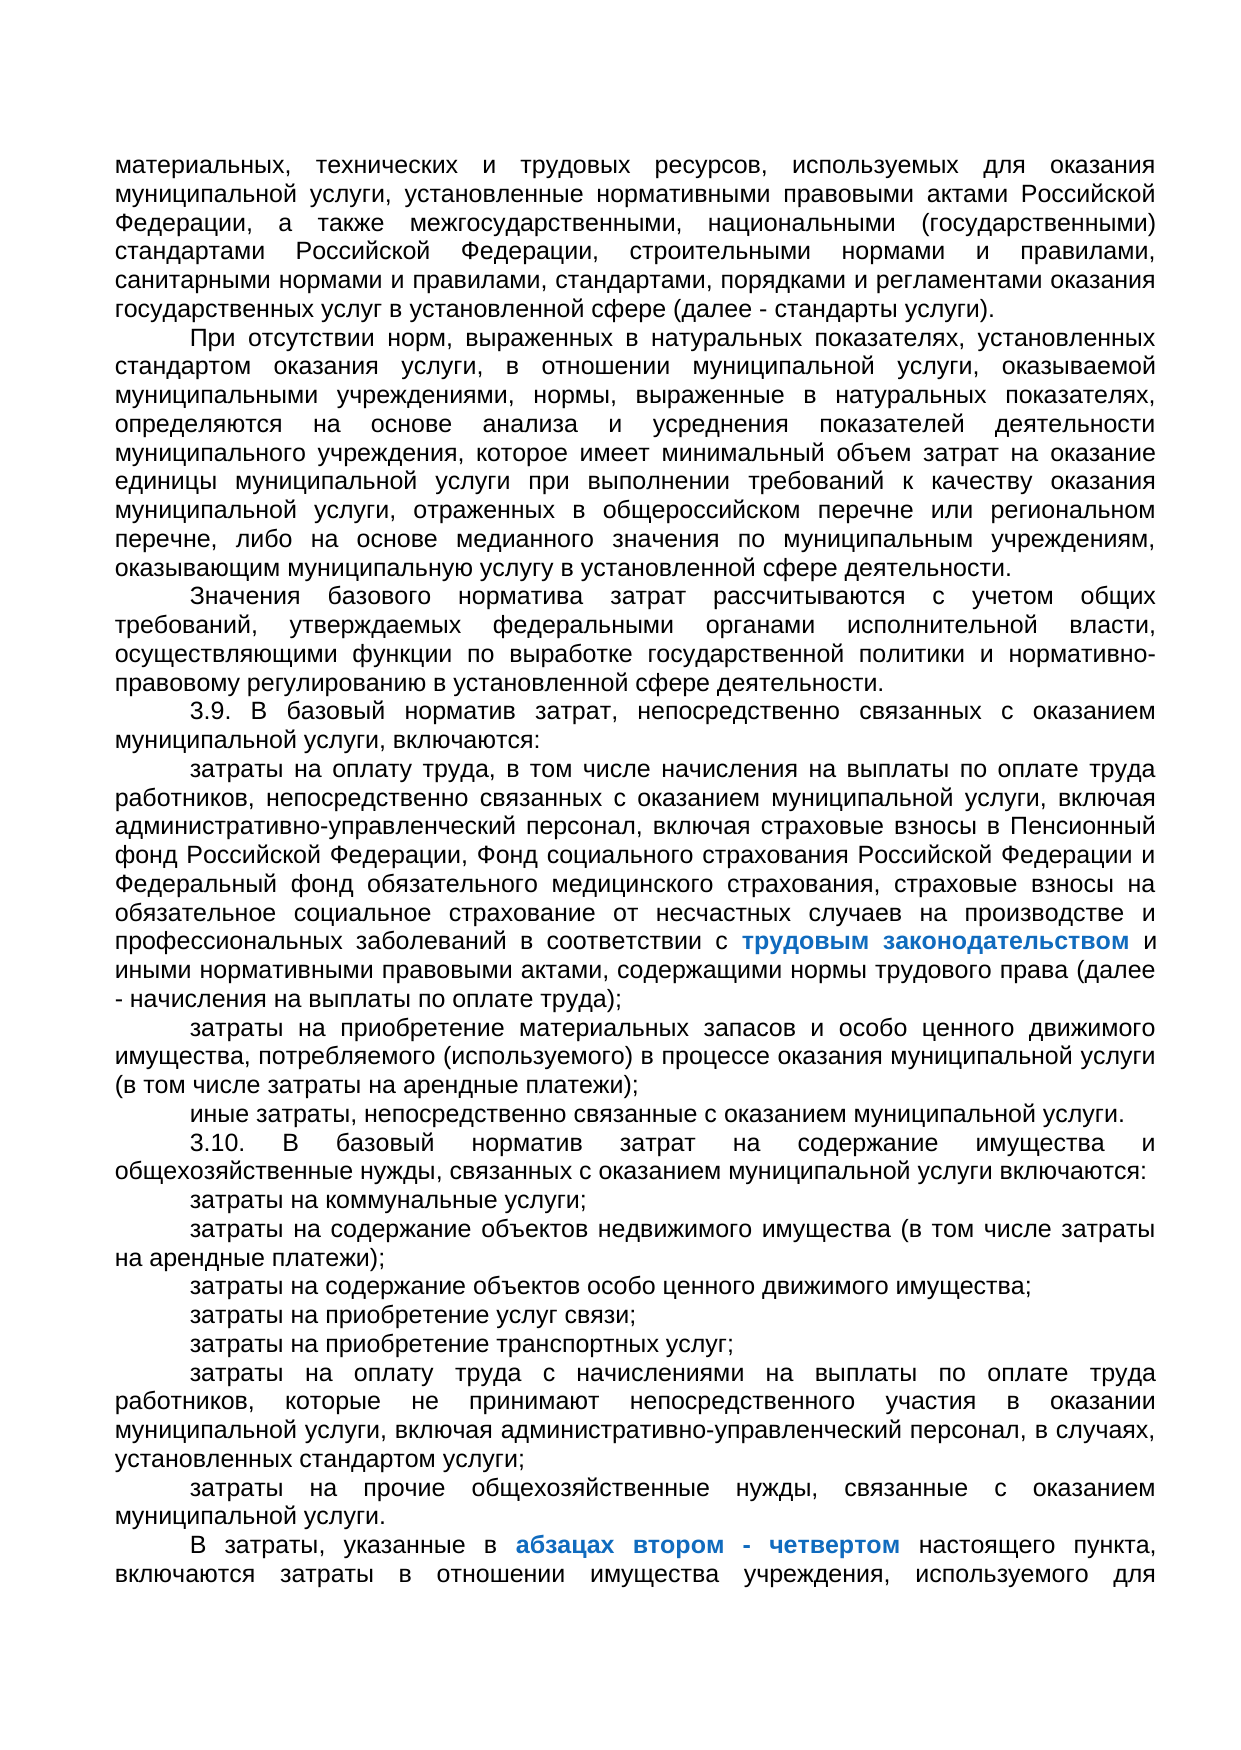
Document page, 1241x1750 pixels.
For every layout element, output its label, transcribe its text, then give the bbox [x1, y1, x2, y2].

text затраты на оплату труда с начислениями на выплаты по оплате труда работников, которые не принимают непосредственного участия в оказании муниципальной услуги, включая административно-управленческий персонал, в случаях, установленных стандартом услуги; [114, 1357, 1157, 1472]
text затраты на прочие общехозяйственные нужды, связанные с оказанием муниципальной услуги. [114, 1472, 1157, 1530]
text 3.9. В базовый норматив затрат, непосредственно связанных с оказанием муниципальной услуги, включаются: [114, 696, 1157, 754]
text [114, 150, 1157, 322]
text При отсутствии норм, выраженных в натуральных показателях, установленных стандартом оказания услуги, в отношении муниципальной услуги, оказываемой муниципальными учреждениями, нормы, выраженные в натуральных показателях, определяются на основе анализа и усреднения показателей деятельности муниципального учреждения, которое имеет минимальный объем затрат на оказание единицы муниципальной услуги при выполнении требований к качеству оказания муниципальной услуги, отраженных в общероссийском перечне или региональном перечне, либо на основе медианного значения по муниципальным учреждениям, оказывающим муниципальную услугу в установленной сфере деятельности. [114, 322, 1157, 581]
text затраты на оплату труда, в том числе начисления на выплаты по оплате труда работников, непосредственно связанных с оказанием муниципальной услуги, включая административно-управленческий персонал, включая страховые взносы в Пенсионный фонд Российской Федерации, Фонд социального страхования Российской Федерации и Федеральный фонд обязательного медицинского страхования, страховые взносы на обязательное социальное страхование от несчастных случаев на производстве и профессиональных заболеваний в соответствии с трудовым законодательством и иными нормативными правовыми актами, содержащими нормы трудового права (далее - начисления на выплаты по оплате труда); [114, 754, 1157, 1012]
text затраты на приобретение услуг связи; [114, 1300, 1157, 1329]
text 3.10. В базовый норматив затрат на содержание имущества и общехозяйственные нужды, связанных с оказанием муниципальной услуги включаются: [114, 1127, 1157, 1185]
text Значения базового норматива затрат рассчитываются с учетом общих требований, утверждаемых федеральными органами исполнительной власти, осуществляющими функции по выработке государственной политики и нормативно-правовому регулированию в установленной сфере деятельности. [114, 581, 1157, 696]
text затраты на содержание объектов недвижимого имущества (в том числе затраты на арендные платежи); [114, 1214, 1157, 1271]
text затраты на приобретение транспортных услуг; [114, 1329, 1157, 1357]
text затраты на коммунальные услуги; [114, 1185, 1157, 1214]
text иные затраты, непосредственно связанные с оказанием муниципальной услуги. [114, 1099, 1157, 1127]
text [114, 1530, 1157, 1587]
text затраты на содержание объектов особо ценного движимого имущества; [114, 1271, 1157, 1300]
text затраты на приобретение материальных запасов и особо ценного движимого имущества, потребляемого (используемого) в процессе оказания муниципальной услуги (в том числе затраты на арендные платежи); [114, 1012, 1157, 1099]
